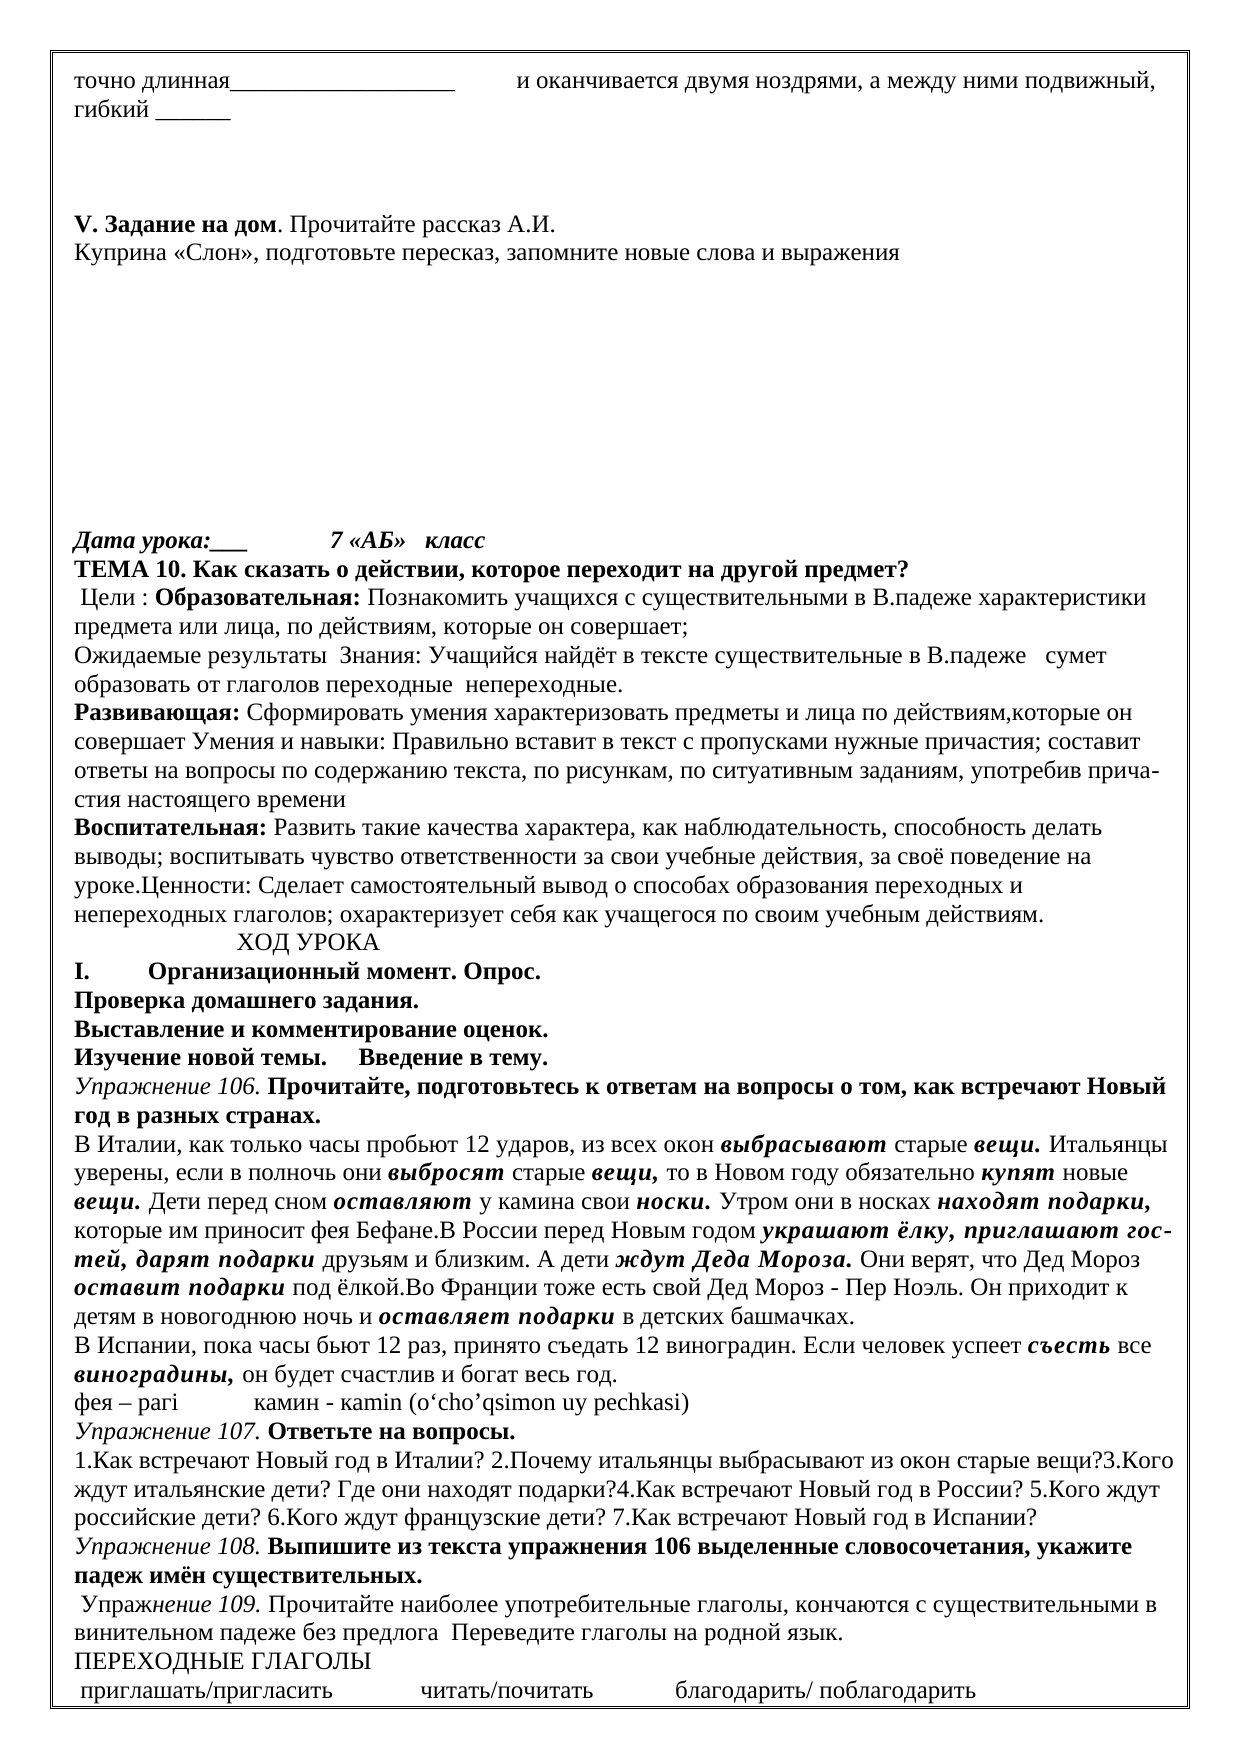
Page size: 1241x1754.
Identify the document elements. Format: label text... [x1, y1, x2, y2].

text ХОД УРОКА [74, 927, 1181, 956]
text ПЕРЕХОДНЫЕ ГЛАГОЛЫ [74, 1646, 1181, 1675]
text Развивающая: Сформировать умения характеризовать предметы и лица по действиям,которые он совершает Умения и навыки: Правильно вставит в текст с пропусками нужные причастия; составит ответы на вопросы по содержанию текста, по рисункам, по ситуативным заданиям, употребив причастия настоящего времени [74, 697, 1181, 812]
text I. Организационный момент. Опрос. [74, 956, 1181, 985]
text Упражнение 108. Выпишите из текста упражнения 106 выделенные словосочетания, укажите падеж имён существительных. [74, 1531, 1181, 1589]
text Куприна «Слон», подготовьте пересказ, запомните новые слова и выражения [74, 237, 1181, 266]
text Цели : Образовательная: Познакомить учащихся с существительными в В.падеже характеристики предмета или лица, по действиям, которые он совершает; [74, 582, 1181, 640]
text ТЕМА 10. Как сказать о действии, которое переходит на другой предмет? [74, 554, 1181, 582]
text 1.Как встречают Новый год в Италии? 2.Почему итальянцы выбрасывают из окон старые вещи?3.Кого ждут итальянские дети? Где они находят подарки?4.Как встречают Новый год в России? 5.Кого ждут российские дети? 6.Кого ждут французские дети? 7.Как встречают Новый год в Испании? [74, 1445, 1181, 1531]
text Дата урока:___ 7 «АБ» класс [74, 525, 1181, 554]
text В Италии, как только часы пробьют 12 ударов, из всех окон выбрасывают старые вещи. Итальянцы уверены, если в полночь они выбросят старые вещи, то в Новом году обязательно купят новые вещи. Дети перед сном оставляют у камина свои носки. Утром они в носках находят подарки, которые им приносит фея Бефане.В России перед Новым годом украшают ёлку, приглашают гостей, дарят подарки друзьям и близким. А дети ждут Деда Мороза. Они верят, что Дед Мороз оставит подарки под ёлкой.Во Франции тоже есть свой Дед Мороз - Пер Ноэль. Он приходит к детям в новогоднюю ночь и оставляет подарки в детских башмачках. [74, 1129, 1181, 1330]
text Выставление и комментирование оценок. [74, 1014, 1181, 1042]
text приглашать/пригласить читать/почитать благодарить/ поблагодарить [74, 1675, 1181, 1704]
text Упражнение 107. Ответьте на вопросы. [74, 1416, 1181, 1445]
text Изучение новой темы. Введение в тему. [74, 1042, 1181, 1071]
text Упражнение 109. Прочитайте наиболее употребительные глаголы, кончаются с существительными в винительном падеже без предлога Переведите глаголы на родной язык. [74, 1589, 1181, 1646]
text В Испании, пока часы бьют 12 раз, принято съедать 12 виноградин. Если человек успеет съесть все виноградины, он будет счастлив и богат весь год. [74, 1330, 1181, 1387]
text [74, 65, 1181, 122]
text Проверка домашнего задания. [74, 985, 1181, 1014]
text Ожидаемые результаты Знания: Учащийся найдёт в тексте существительные в В.падеже сумет образовать от глаголов переходные непереходные. [74, 640, 1181, 697]
text Упражнение 106. Прочитайте, подготовьтесь к ответам на вопросы о том, как встречают Новый год в разных странах. [74, 1071, 1181, 1129]
text Воспитательная: Развить такие качества характера, как наблюдательность, способность делать выводы; воспитывать чувство ответственности за свои учебные действия, за своё поведение на уроке.Ценности: Сделает самостоятельный вывод о способах образования переходных и непереходных глаголов; охарактеризует себя как учащегося по своим учебным действиям. [74, 812, 1181, 927]
text фея – рагi камин - каmin (о‘сho’qsimon uy ресhkasi) [74, 1387, 1181, 1416]
text V. Задание на дом. Прочитайте рассказ А.И. [74, 209, 1181, 237]
